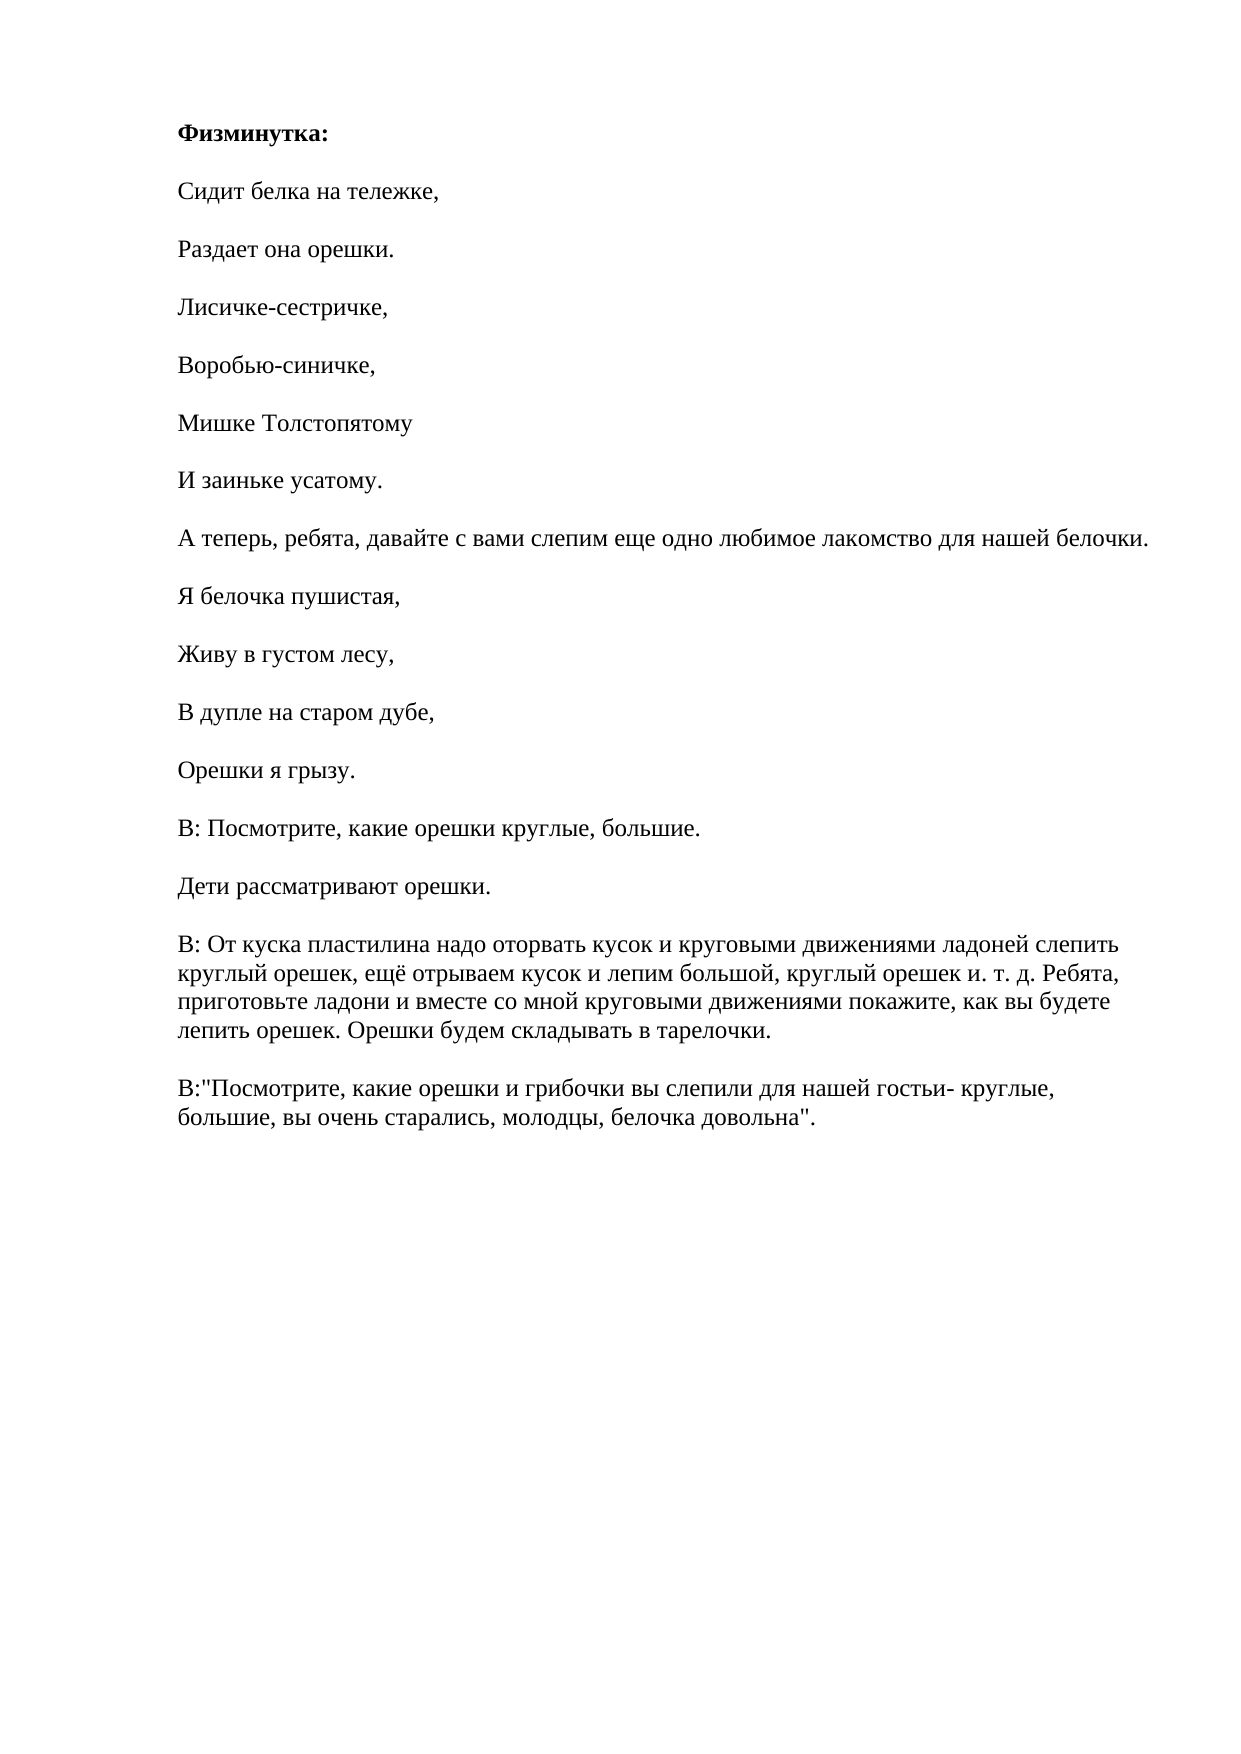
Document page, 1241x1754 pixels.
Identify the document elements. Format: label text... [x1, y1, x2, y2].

text Воробью-синичке, [177, 350, 1152, 378]
text В: От куска пластилина надо оторвать кусок и круговыми движениями ладоней слепить круглый орешек, ещё отрываем кусок и лепим большой, круглый орешек и. т. д. Ребята, приготовьте ладони и вместе со мной круговыми движениями покажите, как вы будете лепить орешек. Орешки будем складывать в тарелочки. [177, 929, 1152, 1044]
text В дупле на старом дубе, [177, 697, 1152, 726]
text В:"Посмотрите, какие орешки и грибочки вы слепили для нашей гостьи- круглые, большие, вы очень старались, молодцы, белочка довольна". [177, 1073, 1152, 1131]
text Орешки я грызу. [177, 755, 1152, 784]
text Живу в густом лесу, [177, 639, 1152, 668]
text Лисичке-сестричке, [177, 292, 1152, 321]
text Я белочка пушистая, [177, 581, 1152, 610]
text Дети рассматривают орешки. [177, 871, 1152, 900]
text Сидит белка на тележке, [177, 176, 1152, 205]
text И заиньке усатому. [177, 466, 1152, 494]
text В: Посмотрите, какие орешки круглые, большие. [177, 813, 1152, 842]
text Раздает она орешки. [177, 234, 1152, 263]
text Физминутка: [177, 118, 1152, 147]
text А теперь, ребята, давайте с вами слепим еще одно любимое лакомство для нашей белочки. [177, 523, 1152, 552]
text Мишке Толстопятому [177, 408, 1152, 436]
